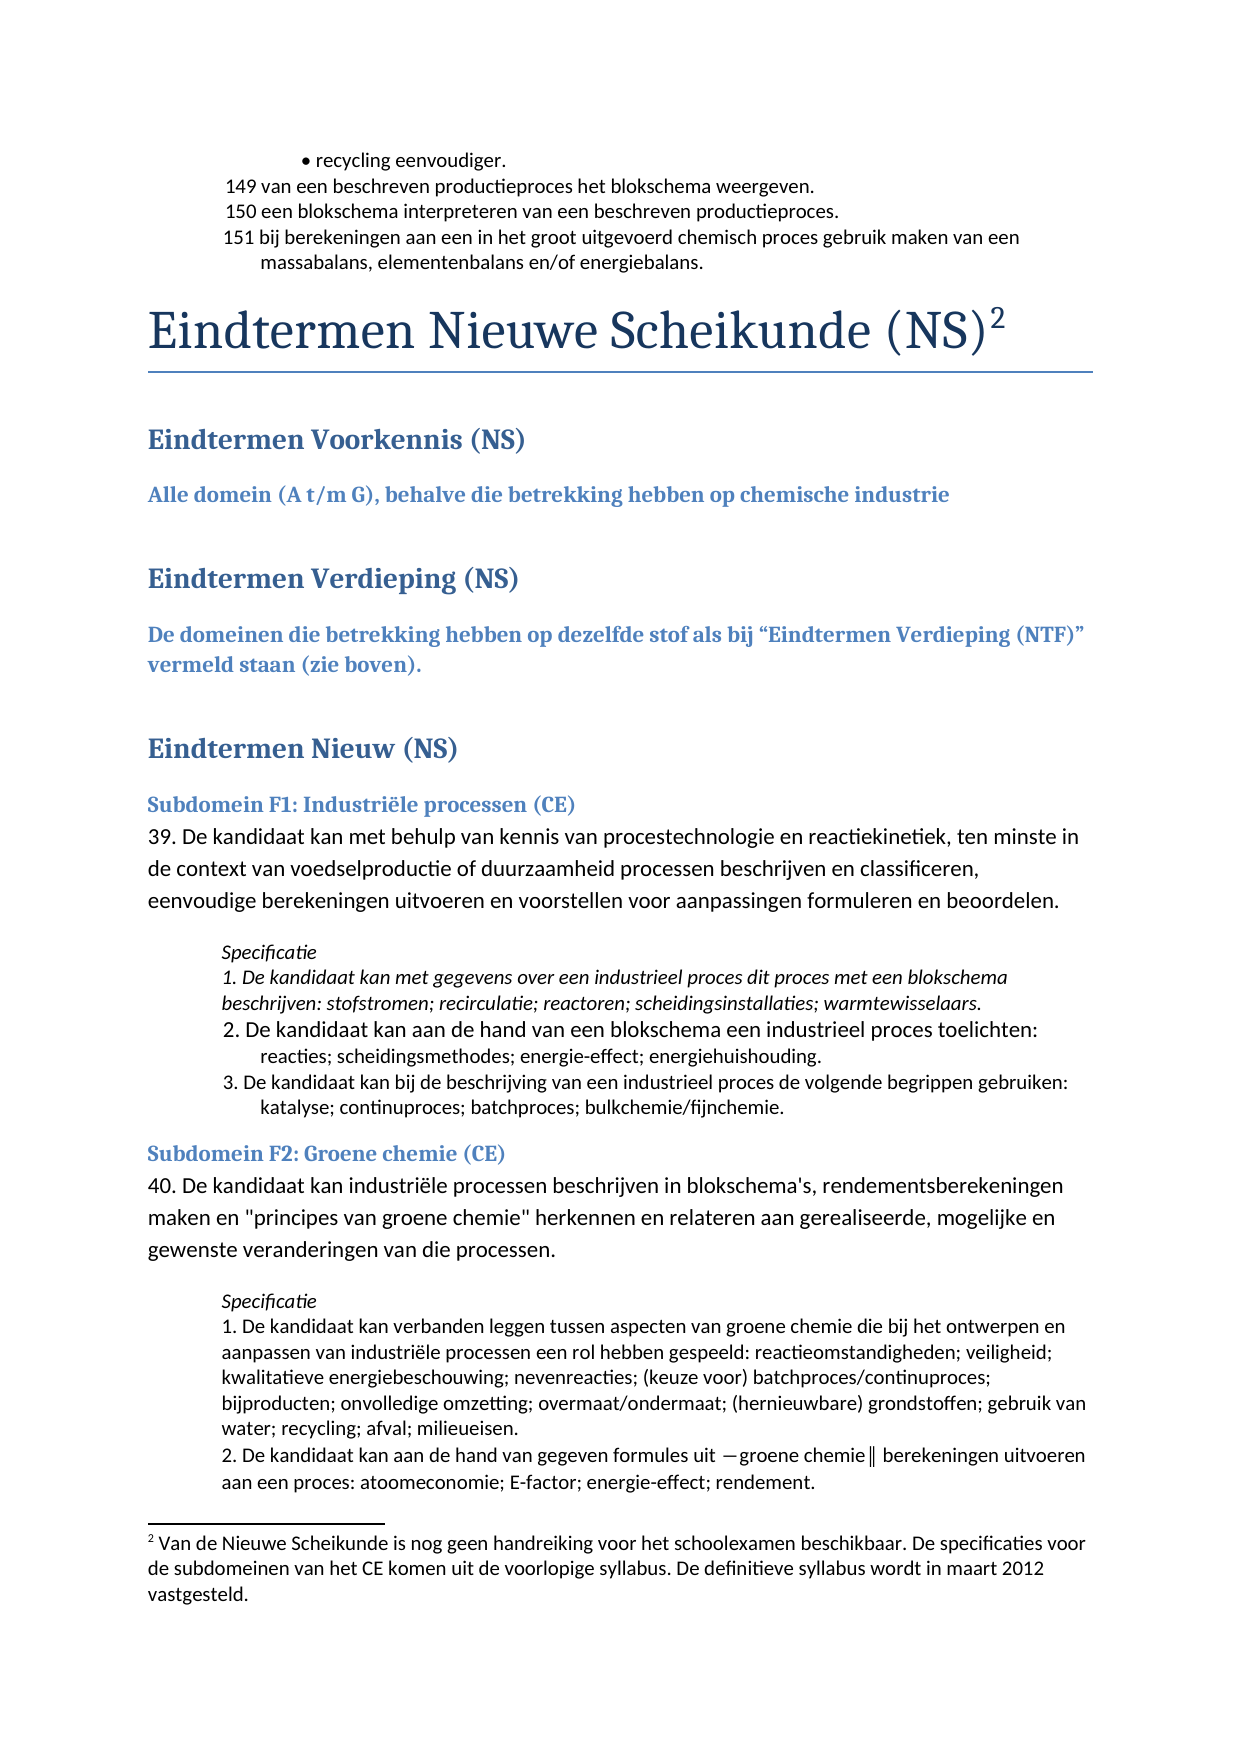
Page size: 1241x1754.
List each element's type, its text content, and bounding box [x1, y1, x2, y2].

text 149 van een beschreven productieproces het blokschema weergeven. [225, 173, 1093, 198]
title Eindtermen Nieuwe Scheikunde (NS) [148, 300, 1093, 371]
subtitle Alle domein (A t/m G), behalve die betrekking hebben op chemische industrie [148, 482, 1093, 508]
text 150 een blokschema interpreteren van een beschreven productieproces. [225, 198, 1093, 224]
text 1. De kandidaat kan verbanden leggen tussen aspecten van groene chemie die bij het ontwerpen en aanpassen van industriële processen een rol hebben gespeeld: reactieomstandigheden; veiligheid; kwalitatieve energiebeschouwing; nevenreacties; (keuze voor) batchproces/continuproces; bijproducten; onvolledige omzetting; overmaat/ondermaat; (hernieuwbare) grondstoffen; gebruik van water; recycling; afval; milieueisen. [221, 1313, 1093, 1441]
subtitle De domeinen die betrekking hebben op dezelfde stof als bij “Eindtermen Verdieping (NTF)” vermeld staan (zie boven). [148, 622, 1093, 678]
text • recycling eenvoudiger. [301, 148, 1093, 173]
text 2. De kandidaat kan aan de hand van een blokschema een industrieel proces toelichten: reacties; scheidingsmethodes; energie-effect; energiehuishouding. [223, 1015, 1093, 1069]
subtitle Subdomein F2: Groene chemie (CE) [148, 1141, 1093, 1167]
text 3. De kandidaat kan bij de beschrijving van een industrieel proces de volgende begrippen gebruiken: katalyse; continuproces; batchproces; bulkchemie/fijnchemie. [223, 1069, 1093, 1120]
text 39. De kandidaat kan met behulp van kennis van procestechnologie en reactiekinetiek, ten minste in de context van voedselproductie of duurzaamheid processen beschrijven en classificeren, eenvoudige berekeningen uitvoeren en voorstellen voor aanpassingen formuleren en beoordelen. [148, 822, 1093, 914]
subtitle Eindtermen Nieuw (NS) [148, 732, 1093, 766]
subtitle Eindtermen Verdieping (NS) [148, 562, 1093, 596]
text 1. De kandidaat kan met gegevens over een industrieel proces dit proces met een blokschema beschrijven: stofstromen; recirculatie; reactoren; scheidingsinstallaties; warmtewisselaars. [221, 964, 1093, 1015]
subtitle Eindtermen Voorkennis (NS) [148, 423, 1093, 456]
text 151 bij berekeningen aan een in het groot uitgevoerd chemisch proces gebruik maken van een massabalans, elementenbalans en/of energiebalans. [223, 224, 1093, 275]
text 2. De kandidaat kan aan de hand van gegeven formules uit ―groene chemie‖ berekeningen uitvoeren aan een proces: atoomeconomie; E-factor; energie-effect; rendement. [221, 1441, 1093, 1494]
text 40. De kandidaat kan industriële processen beschrijven in blokschema's, rendementsberekeningen maken en "principes van groene chemie" herkennen en relateren aan gerealiseerde, mogelijke en gewenste veranderingen van die processen. [148, 1171, 1093, 1263]
text Specificatie [221, 939, 1093, 964]
subtitle Subdomein F1: Industriële processen (CE) [148, 792, 1093, 818]
text Specificatie [221, 1288, 1093, 1313]
